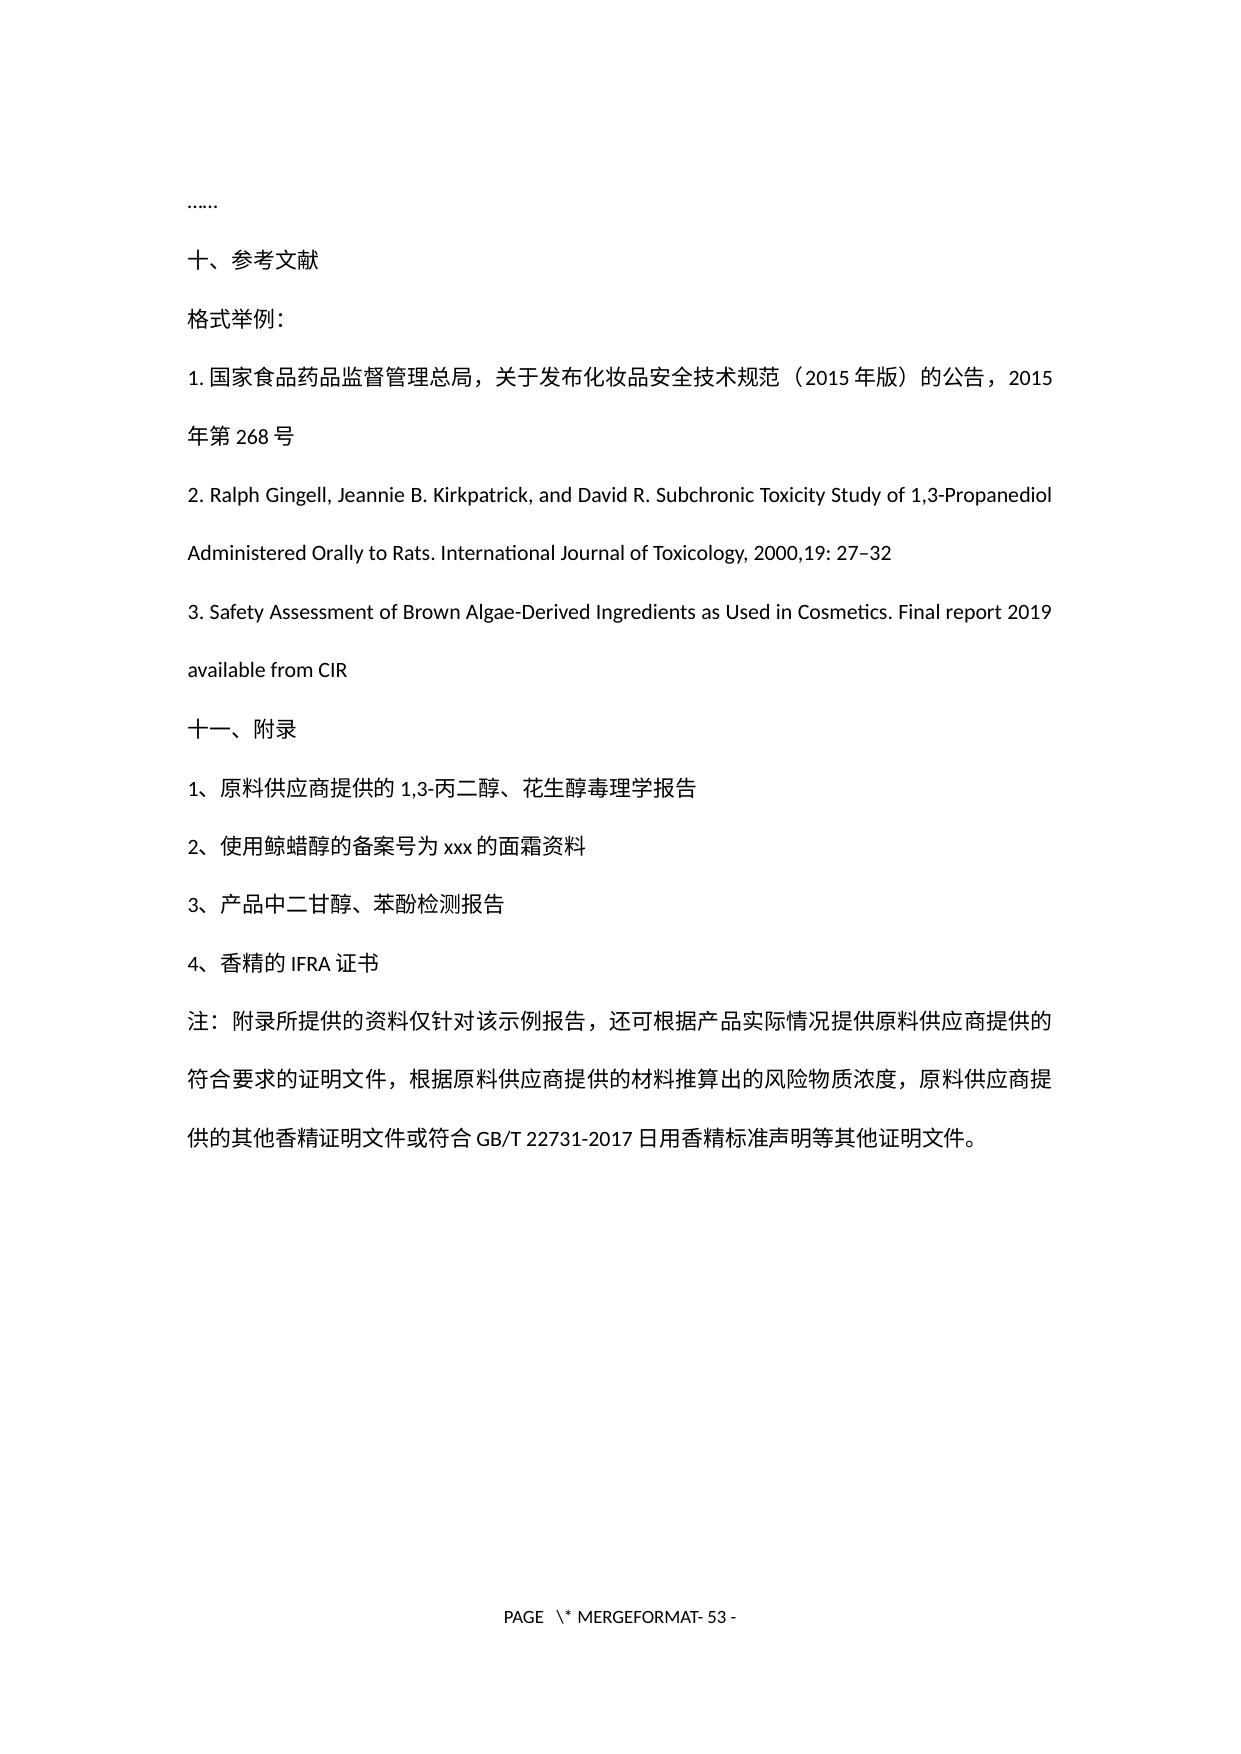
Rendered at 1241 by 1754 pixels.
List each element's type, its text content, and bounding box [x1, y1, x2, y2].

text 3、产品中二甘醇、苯酚检测报告 [187, 866, 1053, 924]
text 注：附录所提供的资料仅针对该示例报告，还可根据产品实际情况提供原料供应商提供的符合要求的证明文件，根据原料供应商提供的材料推算出的风险物质浓度，原料供应商提供的其他香精证明文件或符合GB/T 22731-2017 日用香精标准声明等其他证明文件。 [187, 983, 1053, 1158]
text 十一、附录 [187, 689, 1053, 749]
text 1. 国家食品药品监督管理总局，关于发布化妆品安全技术规范（2015年版）的公告，2015年第268号 [187, 339, 1053, 456]
text …… [187, 162, 1053, 220]
text 2、使用鲸蜡醇的备案号为xxx的面霜资料 [187, 808, 1053, 866]
text 3. Safety Assessment of Brown Algae-Derived Ingredients as Used in Cosmetics. Final report 2019 available from CIR [187, 572, 1053, 689]
text 4、香精的IFRA证书 [187, 924, 1053, 983]
text 1、原料供应商提供的1,3-丙二醇、花生醇毒理学报告 [187, 749, 1053, 808]
text 格式举例： [187, 281, 1053, 339]
text 十、参考文献 [187, 220, 1053, 281]
text 2. Ralph Gingell, Jeannie B. Kirkpatrick, and David R. Subchronic Toxicity Study of 1,3-Propanediol Administered Orally to Rats. International Journal of Toxicology, 2000,19: 27–32 [187, 456, 1053, 572]
